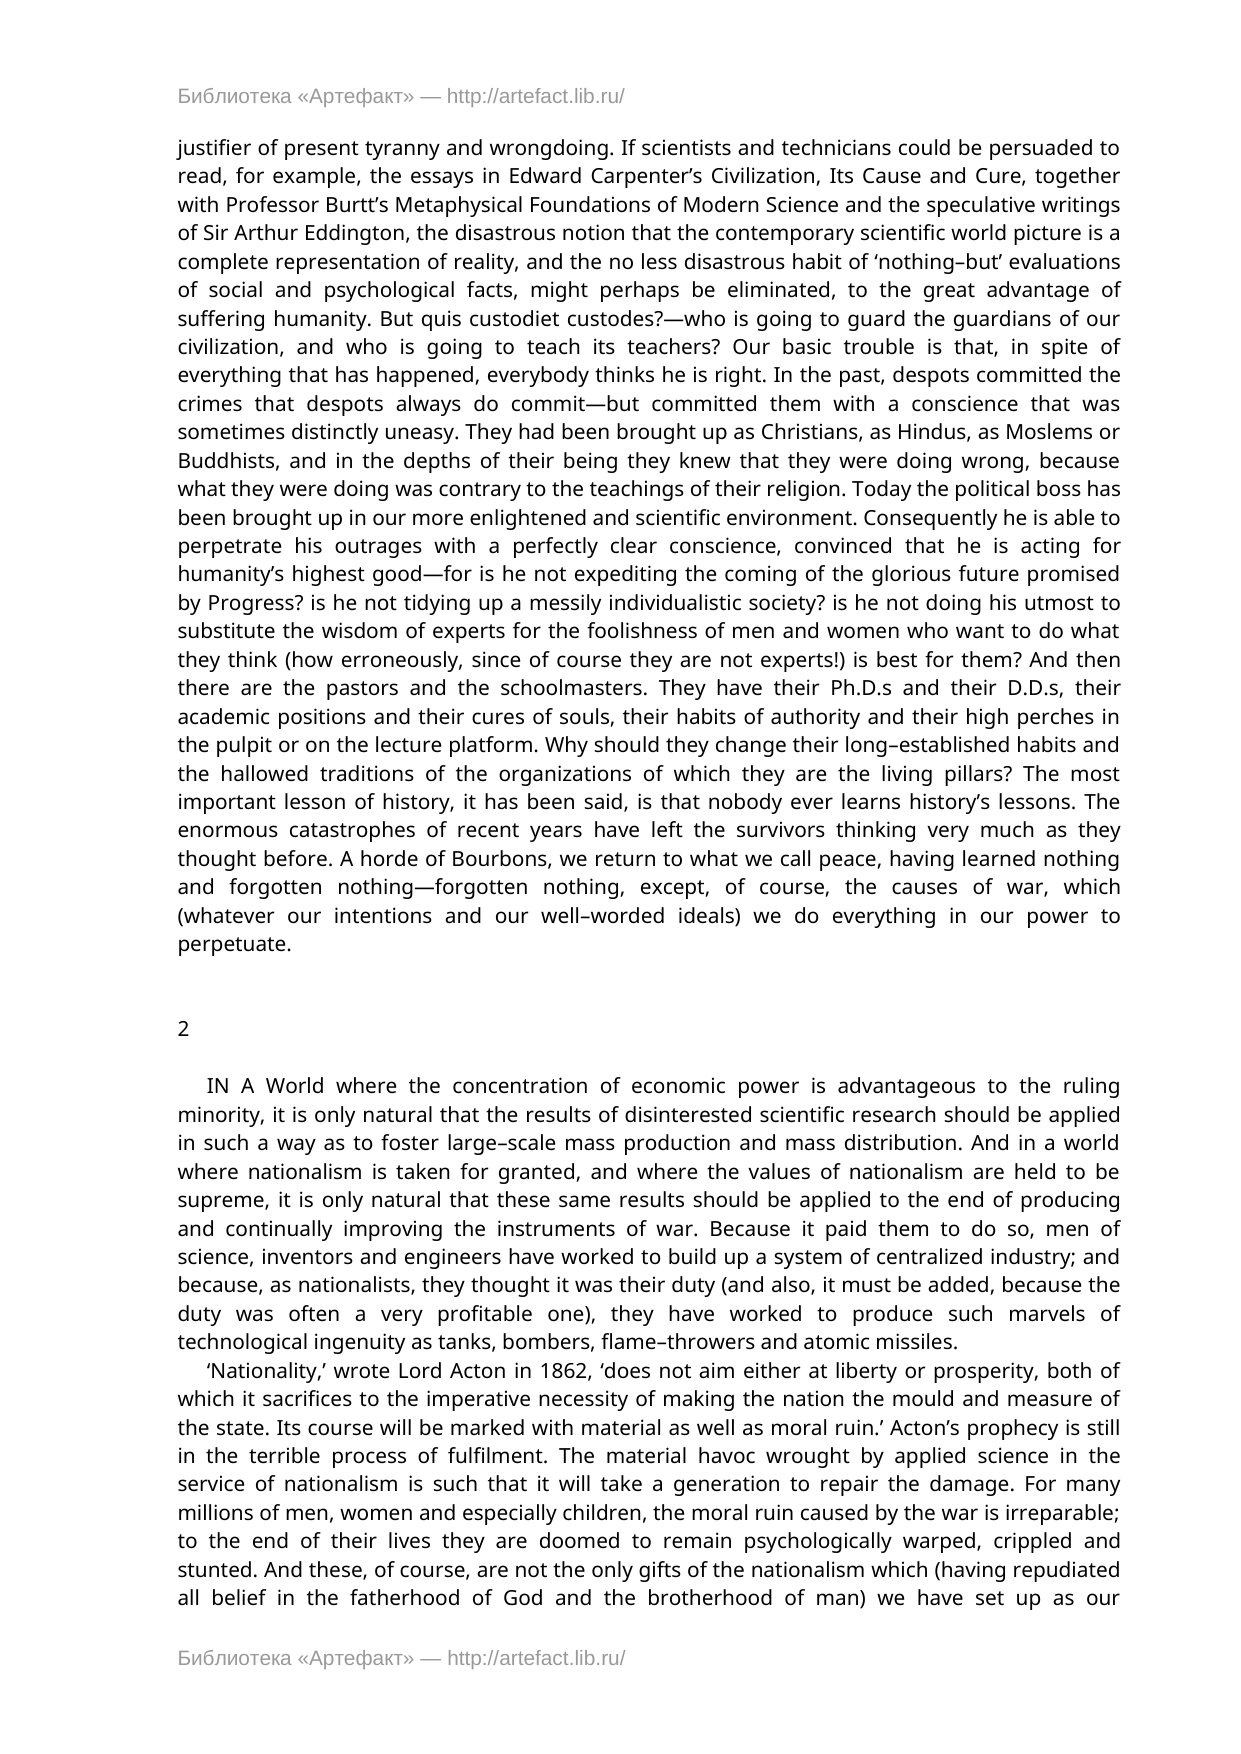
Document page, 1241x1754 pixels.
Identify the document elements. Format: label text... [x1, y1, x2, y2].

text IN A World where the concentration of economic power is advantageous to the ruling minority, it is only natural that the results of disinterested scientific research should be applied in such a way as to foster large–scale mass production and mass distribution. And in a world where nationalism is taken for granted, and where the values of nationalism are held to be supreme, it is only natural that these same results should be applied to the end of producing and continually improving the instruments of war. Because it paid them to do so, men of science, inventors and engineers have worked to build up a system of centralized industry; and because, as nationalists, they thought it was their duty (and also, it must be added, because the duty was often a very profitable one), they have worked to produce such marvels of technological ingenuity as tanks, bombers, flame–throwers and atomic missiles. [177, 1071, 1122, 1356]
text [177, 1356, 1122, 1612]
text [177, 133, 1122, 958]
subtitle 2 [177, 1014, 1122, 1043]
